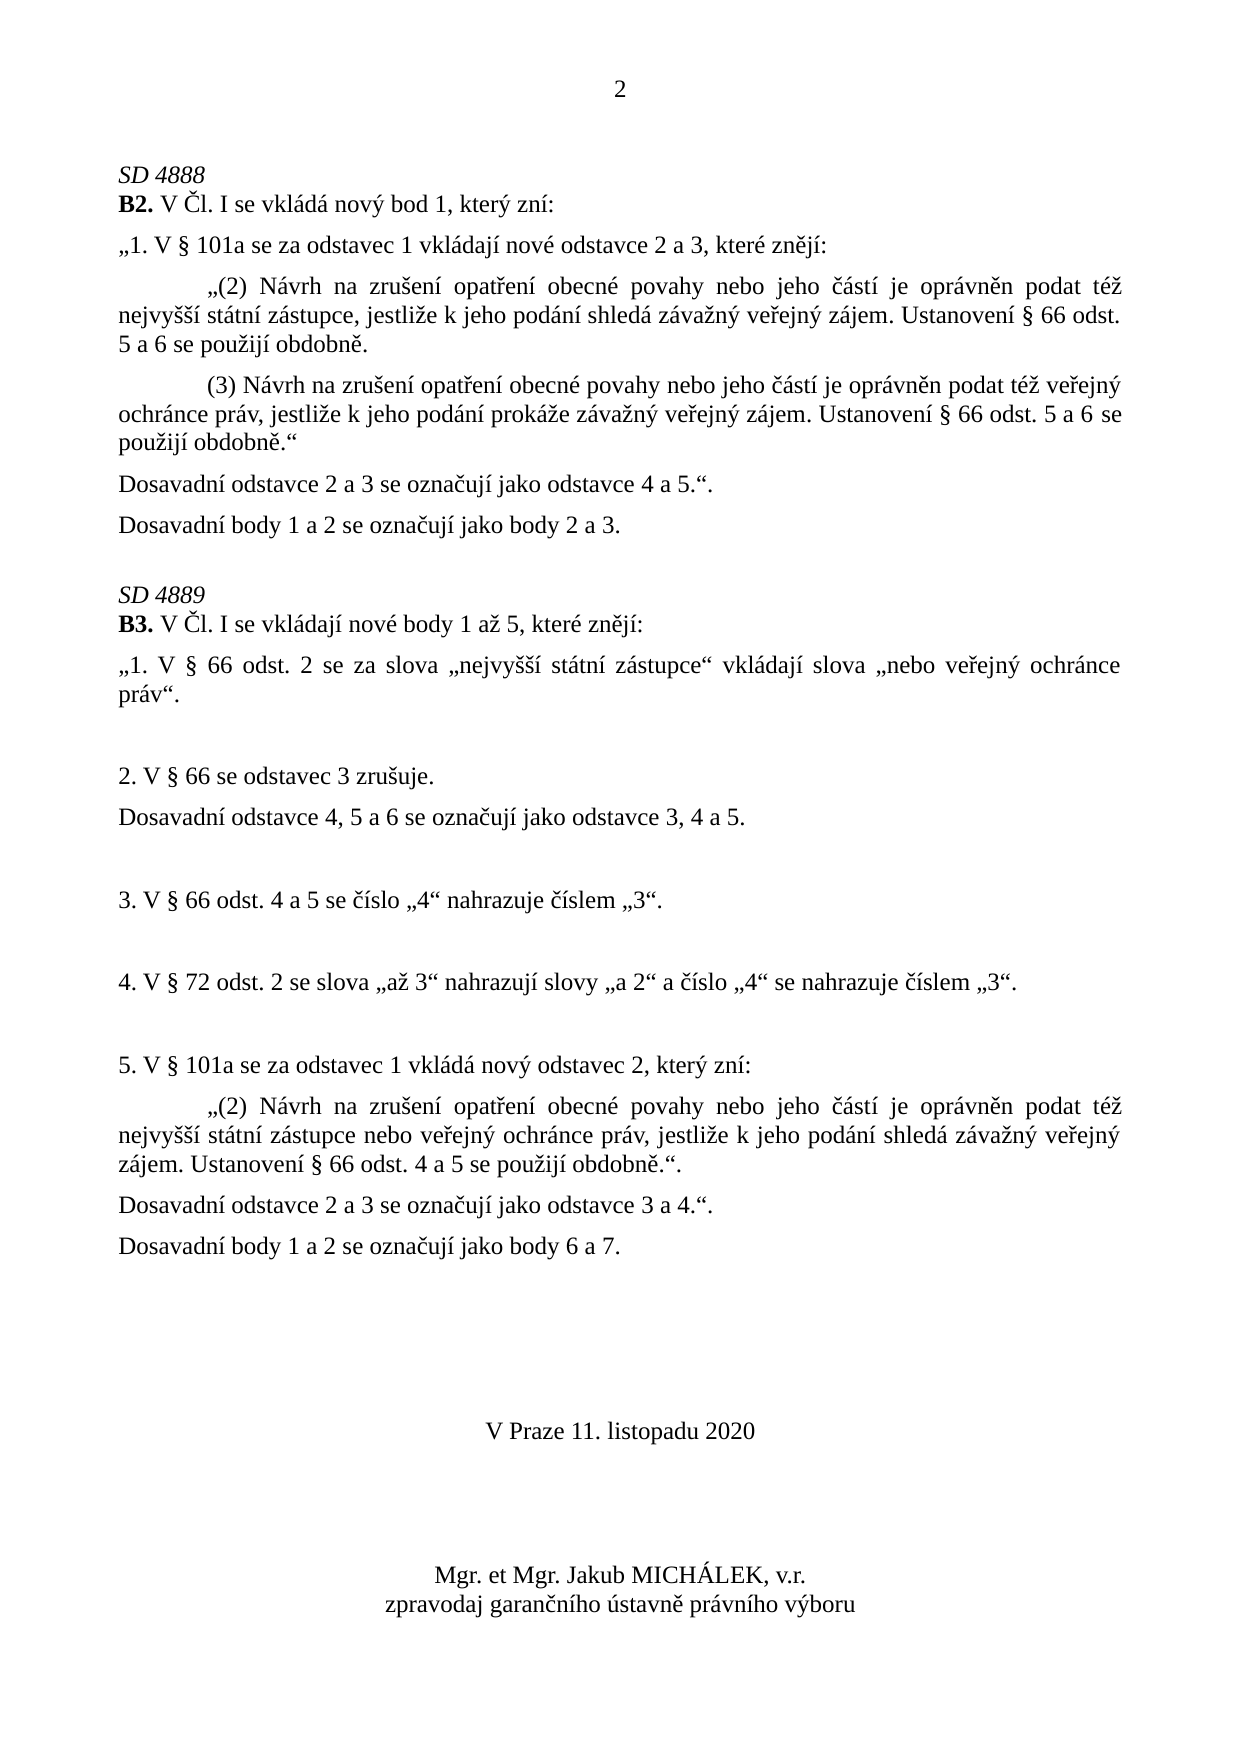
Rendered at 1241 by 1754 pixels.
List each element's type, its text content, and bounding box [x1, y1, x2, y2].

text „1. V § 101a se za odstavec 1 vkládají nové odstavce 2 a 3, které znějí: [118, 230, 1122, 259]
text „1. V § 66 odst. 2 se za slova „nejvyšší státní zástupce“ vkládají slova „nebo veřejný ochránce práv“. [118, 650, 1122, 707]
text Dosavadní odstavce 2 a 3 se označují jako odstavce 4 a 5.“. [118, 469, 1122, 497]
text B3. V Čl. I se vkládají nové body 1 až 5, které znějí: [118, 609, 1122, 637]
text (3) Návrh na zrušení opatření obecné povahy nebo jeho částí je oprávněn podat též veřejný ochránce práv, jestliže k jeho podání prokáže závažný veřejný zájem. Ustanovení § 66 odst. 5 a 6 se použijí obdobně.“ [118, 370, 1122, 456]
text 5. V § 101a se za odstavec 1 vkládá nový odstavec 2, který zní: [118, 1050, 1122, 1079]
text „(2) Návrh na zrušení opatření obecné povahy nebo jeho částí je oprávněn podat též nejvyšší státní zástupce, jestliže k jeho podání shledá závažný veřejný zájem. Ustanovení § 66 odst. 5 a 6 se použijí obdobně. [118, 271, 1122, 357]
text 2. V § 66 se odstavec 3 zrušuje. [118, 761, 1122, 790]
text SD 4889 [118, 580, 1122, 609]
text 3. V § 66 odst. 4 a 5 se číslo „4“ nahrazuje číslem „3“. [118, 885, 1122, 914]
text Mgr. et Mgr. Jakub MICHÁLEK, v.r. [118, 1560, 1122, 1589]
text V Praze 11. listopadu 2020 [118, 1416, 1122, 1445]
text B2. V Čl. I se vkládá nový bod 1, který zní: [118, 189, 1122, 217]
text „(2) Návrh na zrušení opatření obecné povahy nebo jeho částí je oprávněn podat též nejvyšší státní zástupce nebo veřejný ochránce práv, jestliže k jeho podání shledá závažný veřejný zájem. Ustanovení § 66 odst. 4 a 5 se použijí obdobně.“. [118, 1091, 1122, 1177]
text zpravodaj garančního ústavně právního výboru [118, 1589, 1122, 1617]
text Dosavadní body 1 a 2 se označují jako body 6 a 7. [118, 1231, 1122, 1260]
text Dosavadní odstavce 4, 5 a 6 se označují jako odstavce 3, 4 a 5. [118, 802, 1122, 831]
text Dosavadní body 1 a 2 se označují jako body 2 a 3. [118, 510, 1122, 539]
text 4. V § 72 odst. 2 se slova „až 3“ nahrazují slovy „a 2“ a číslo „4“ se nahrazuje číslem „3“. [118, 967, 1122, 996]
text Dosavadní odstavce 2 a 3 se označují jako odstavce 3 a 4.“. [118, 1190, 1122, 1219]
text SD 4888 [118, 160, 1122, 189]
